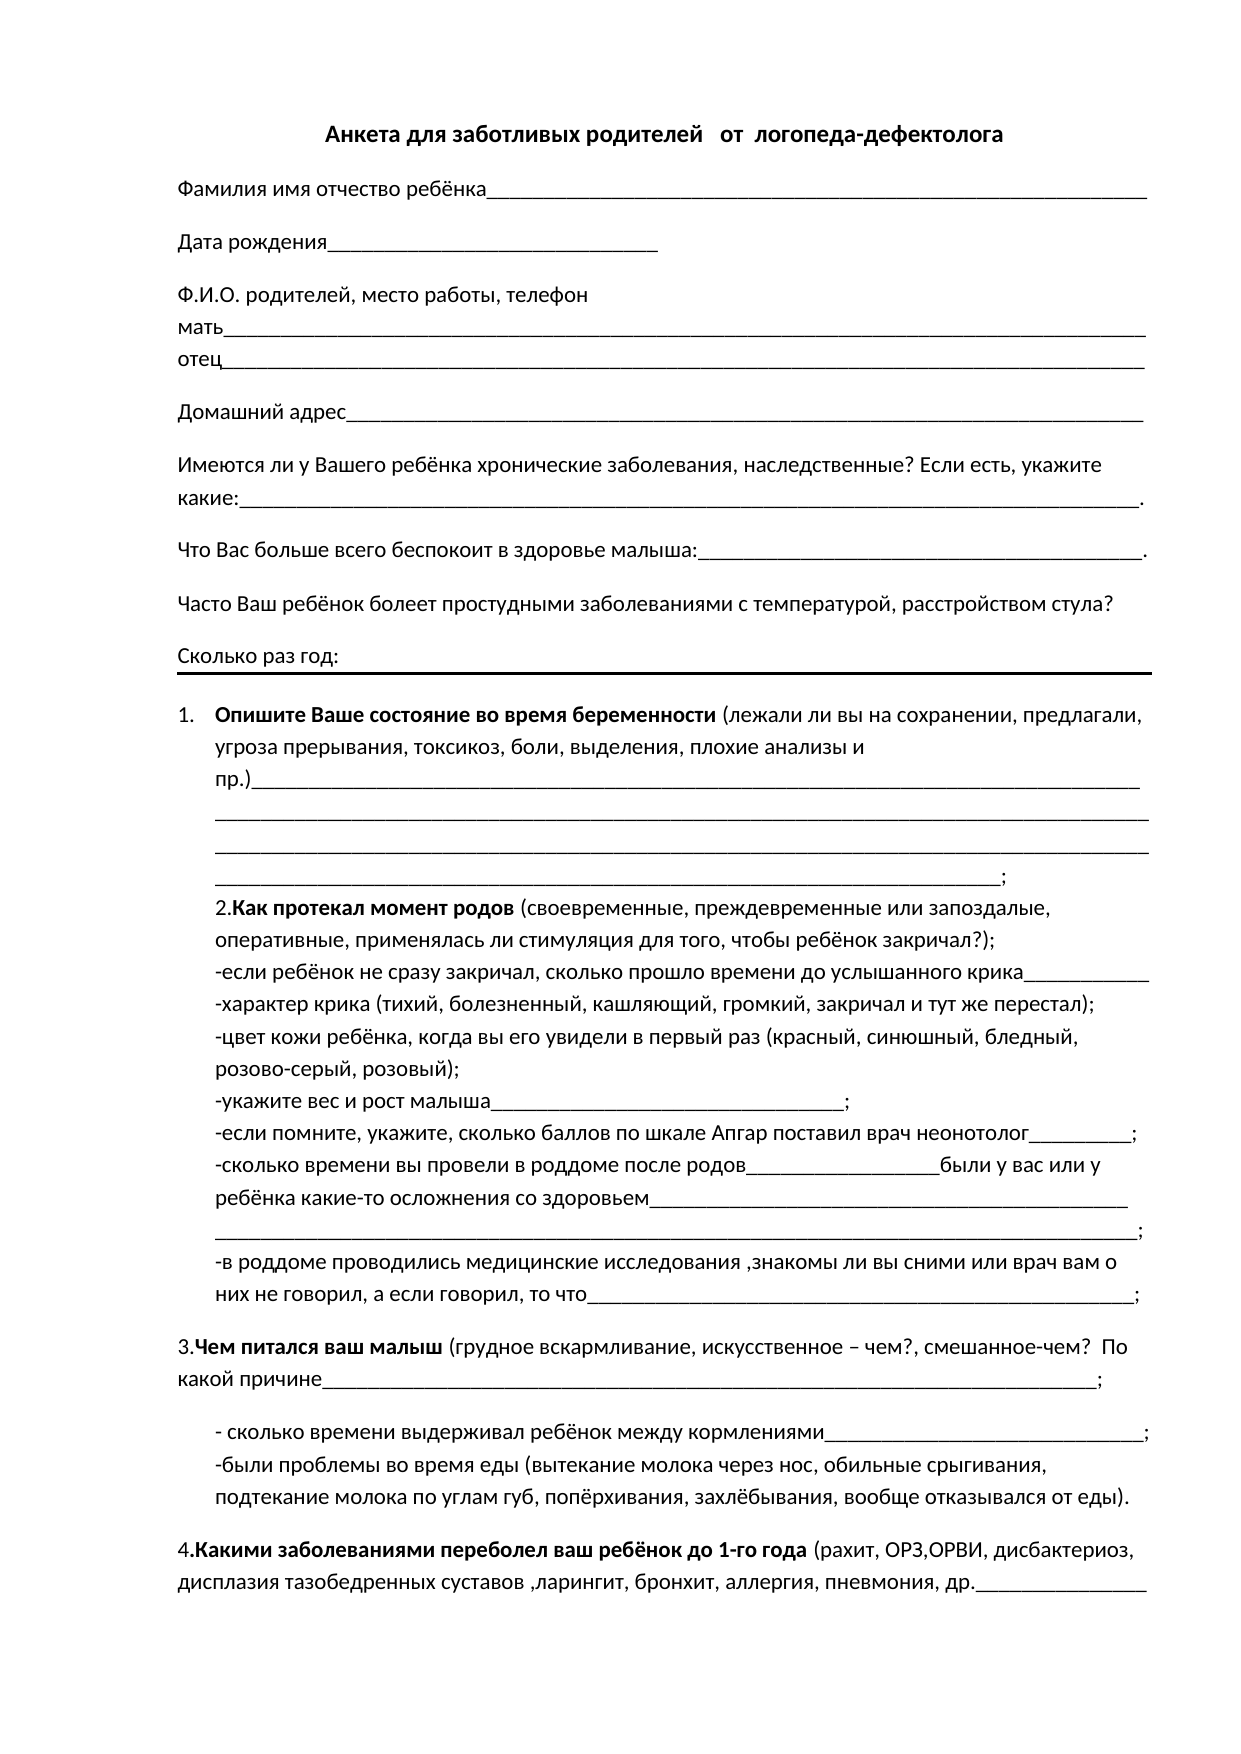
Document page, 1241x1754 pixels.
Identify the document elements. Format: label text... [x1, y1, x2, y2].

text Домашний адрес______________________________________________________________________ [177, 397, 1152, 425]
list Опишите Ваше состояние во время беременности (лежали ли вы на сохранении, предлагали, угроза прерывания, токсикоз, боли, выделения, плохие анализы и пр.)______________________________________________________________________________ [177, 700, 1152, 792]
list - сколько времени выдерживал ребёнок между кормлениями____________________________; [215, 1417, 1152, 1446]
text Дата рождения_____________________________ [177, 227, 1152, 255]
list -были проблемы во время еды (вытекание молока через нос, обильные срыгивания, подтекание молока по углам губ, попёрхивания, захлёбывания, вообще отказывался от еды). [215, 1450, 1152, 1510]
text Часто Ваш ребёнок болеет простудными заболеваниями с температурой, расстройством стула? [177, 589, 1152, 617]
list -сколько времени вы провели в роддоме после родов_________________были у вас или у ребёнка какие-то осложнения со здоровьем__________________________________________ [215, 1151, 1152, 1211]
list -укажите вес и рост малыша_______________________________; [215, 1086, 1152, 1114]
text 3.Чем питался ваш малыш (грудное вскармливание, искусственное – чем?, смешанное-чем? По какой причине____________________________________________________________________; [177, 1332, 1152, 1392]
list -если ребёнок не сразу закричал, сколько прошло времени до услышанного крика___________ [215, 957, 1152, 985]
text 4.Какими заболеваниями переболел ваш ребёнок до 1-го года (рахит, ОРЗ,ОРВИ, дисбактериоз, дисплазия тазобедренных суставов ,ларингит, бронхит, аллергия, пневмония, др._______________ [177, 1535, 1152, 1595]
list _________________________________________________________________________________________________________________________________________________________________________________________________________________________________________; [215, 796, 1152, 889]
text Фамилия имя отчество ребёнка__________________________________________________________ [177, 174, 1152, 202]
list _________________________________________________________________________________;-в роддоме проводились медицинские исследования ,знакомы ли вы сними или врач вам о них не говорил, а если говорил, то что________________________________________________; [215, 1215, 1152, 1307]
text Сколько раз год: [177, 642, 1152, 672]
list -цвет кожи ребёнка, когда вы его увидели в первый раз (красный, синюшный, бледный, розово-серый, розовый); [215, 1022, 1152, 1082]
list -характер крика (тихий, болезненный, кашляющий, громкий, закричал и тут же перестал); [215, 989, 1152, 1018]
text Что Вас больше всего беспокоит в здоровье малыша:_______________________________________. [177, 536, 1152, 564]
text Имеются ли у Вашего ребёнка хронические заболевания, наследственные? Если есть, укажите какие:_______________________________________________________________________________. [177, 450, 1152, 511]
list -если помните, укажите, сколько баллов по шкале Апгар поставил врач неонотолог_________; [215, 1118, 1152, 1146]
text Ф.И.О. родителей, место работы, телефон мать_________________________________________________________________________________отец_________________________________________________________________________________ [177, 280, 1152, 372]
text Анкета для заботливых родителей от логопеда-дефектолога [177, 118, 1152, 149]
list 2.Как протекал момент родов (своевременные, преждевременные или запоздалые, оперативные, применялась ли стимуляция для того, чтобы ребёнок закричал?); [215, 893, 1152, 953]
